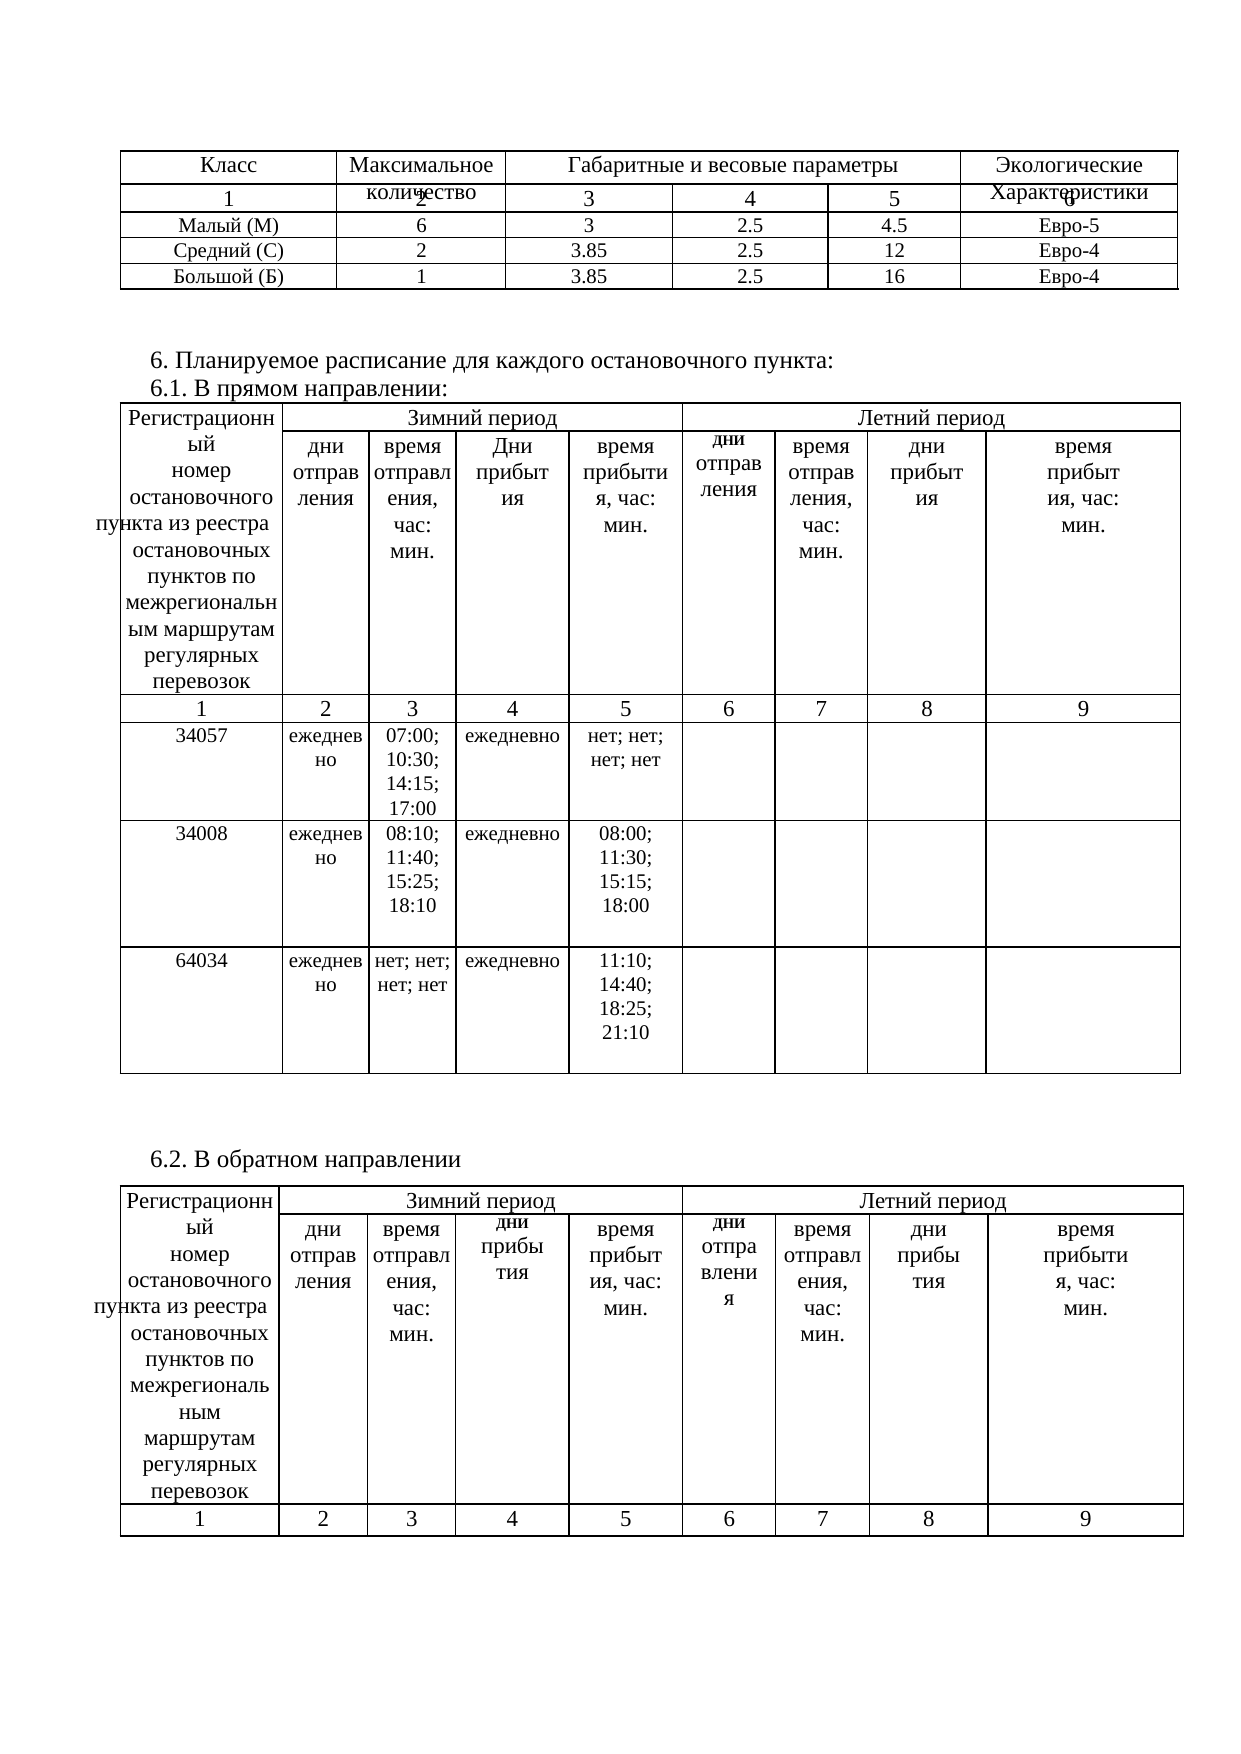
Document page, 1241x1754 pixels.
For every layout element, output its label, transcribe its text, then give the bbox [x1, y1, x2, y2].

table_cell [683, 821, 774, 946]
table_cell 8 [868, 695, 985, 722]
table_cell 6 [683, 1505, 775, 1535]
table_cell 16 [829, 264, 960, 288]
table_cell [776, 723, 867, 819]
table_cell 1 [337, 264, 505, 288]
table_header Летний период [683, 404, 1180, 430]
table_cell ДНИ прибы тия [456, 1215, 568, 1503]
table_cell 4.5 [829, 213, 960, 237]
table_header Регистрационный номер остановочного пункта из реестра остановочных пунктов по межрегиональным маршрутам регулярных перевозок [121, 404, 282, 694]
table_cell 6 [337, 213, 505, 237]
table_cell 1 [121, 1505, 278, 1535]
table_cell Евро-4 [961, 264, 1177, 288]
table_cell [987, 723, 1180, 819]
table_header Зимний период [280, 1187, 682, 1213]
table_cell 4 [457, 695, 568, 722]
table_cell 7 [776, 695, 867, 722]
table_cell время прибыт ия, час: мин. [987, 432, 1180, 694]
table_cell [987, 948, 1180, 1073]
table_cell [868, 821, 985, 946]
table_cell Дни прибыт ия [457, 432, 568, 694]
table_cell ежедневно [457, 821, 568, 946]
text 6. Планируемое расписание для каждого остановочного пункта: [150, 345, 1090, 373]
table_header Класс [121, 152, 336, 183]
table_cell 34008 [121, 821, 282, 946]
table_cell 1 [121, 185, 336, 211]
table_cell 2 [283, 695, 368, 722]
table_cell время прибыти я, час: мин. [570, 432, 682, 694]
table_cell 4 [456, 1505, 568, 1535]
table_cell нет; нет; нет; нет [370, 948, 455, 1073]
table_cell ежедневно [283, 948, 368, 1073]
table_cell [868, 948, 985, 1073]
table_cell дни отправ ления [283, 432, 368, 694]
table_cell [987, 821, 1180, 946]
table_cell дни прибыт ия [868, 432, 985, 694]
table_cell 8 [870, 1505, 987, 1535]
table_cell 64034 [121, 948, 282, 1073]
table_cell Малый (М) [121, 213, 336, 237]
table_cell [683, 948, 774, 1073]
table_cell нет; нет; нет; нет [570, 723, 682, 819]
table_cell [776, 948, 867, 1073]
table_cell ДНИ отправ ления [683, 432, 774, 694]
table_cell 07:00; 10:30; 14:15; 17:00 [370, 723, 455, 819]
table_cell ежедневно [457, 948, 568, 1073]
table_cell 3 [370, 695, 455, 722]
table_cell 2 [337, 185, 505, 211]
table_cell 3 [506, 213, 672, 237]
table_cell дни прибы тия [870, 1215, 987, 1503]
table_cell 6 [683, 695, 774, 722]
table_cell 4 [673, 185, 827, 211]
table_cell 9 [987, 695, 1180, 722]
table_cell дни отправ ления [280, 1215, 367, 1503]
table_cell 3 [368, 1505, 455, 1535]
table_cell 34057 [121, 723, 282, 819]
table_cell 1 [121, 695, 282, 722]
table_cell время прибыт ия, час: мин. [570, 1215, 682, 1503]
table_cell [683, 723, 774, 819]
table_cell 2 [280, 1505, 367, 1535]
table_cell 9 [989, 1505, 1183, 1535]
table_cell время прибыти я, час: мин. [989, 1215, 1183, 1503]
table_cell 2.5 [673, 238, 827, 262]
table_cell 12 [829, 238, 960, 262]
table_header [961, 152, 1177, 183]
table_header Зимний период [283, 404, 682, 430]
table_cell 3.85 [506, 238, 672, 262]
table_cell ежедневно [283, 821, 368, 946]
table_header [337, 152, 505, 183]
table_cell 3.85 [506, 264, 672, 288]
table_cell ежедневно [283, 723, 368, 819]
text 6.1. В прямом направлении: [150, 373, 1090, 402]
table_cell ежедневно [457, 723, 568, 819]
table_cell 5 [570, 1505, 682, 1535]
table_cell 3 [506, 185, 672, 211]
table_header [121, 1187, 278, 1503]
table_cell ДНИ отпра влени я [683, 1215, 775, 1503]
table_cell [868, 723, 985, 819]
table_cell 08:00; 11:30; 15:15; 18:00 [570, 821, 682, 946]
table_cell 5 [570, 695, 682, 722]
table_cell [776, 821, 867, 946]
table_cell время отправл ения, час: мин. [776, 1215, 869, 1503]
table_cell Большой (Б) [121, 264, 336, 288]
table_cell Евро-5 [961, 213, 1177, 237]
table_cell 6 [961, 185, 1177, 211]
table_cell 7 [776, 1505, 869, 1535]
table_cell 2 [337, 238, 505, 262]
table_cell время отправл ения, час: мин. [370, 432, 455, 694]
table_cell 5 [829, 185, 960, 211]
text 6.2. В обратном направлении [150, 1144, 1090, 1173]
table_header Габаритные и весовые параметры [506, 152, 960, 183]
table_cell время отправл ения, час: мин. [368, 1215, 455, 1503]
table_cell 2.5 [673, 213, 827, 237]
table_cell 11:10; 14:40; 18:25; 21:10 [570, 948, 682, 1073]
table_cell Евро-4 [961, 238, 1177, 262]
table_cell 2.5 [673, 264, 827, 288]
table_cell время отправ ления, час: мин. [776, 432, 867, 694]
table_header Летний период [683, 1187, 1183, 1213]
table_cell Средний (С) [121, 238, 336, 262]
table_cell 08:10; 11:40; 15:25; 18:10 [370, 821, 455, 946]
